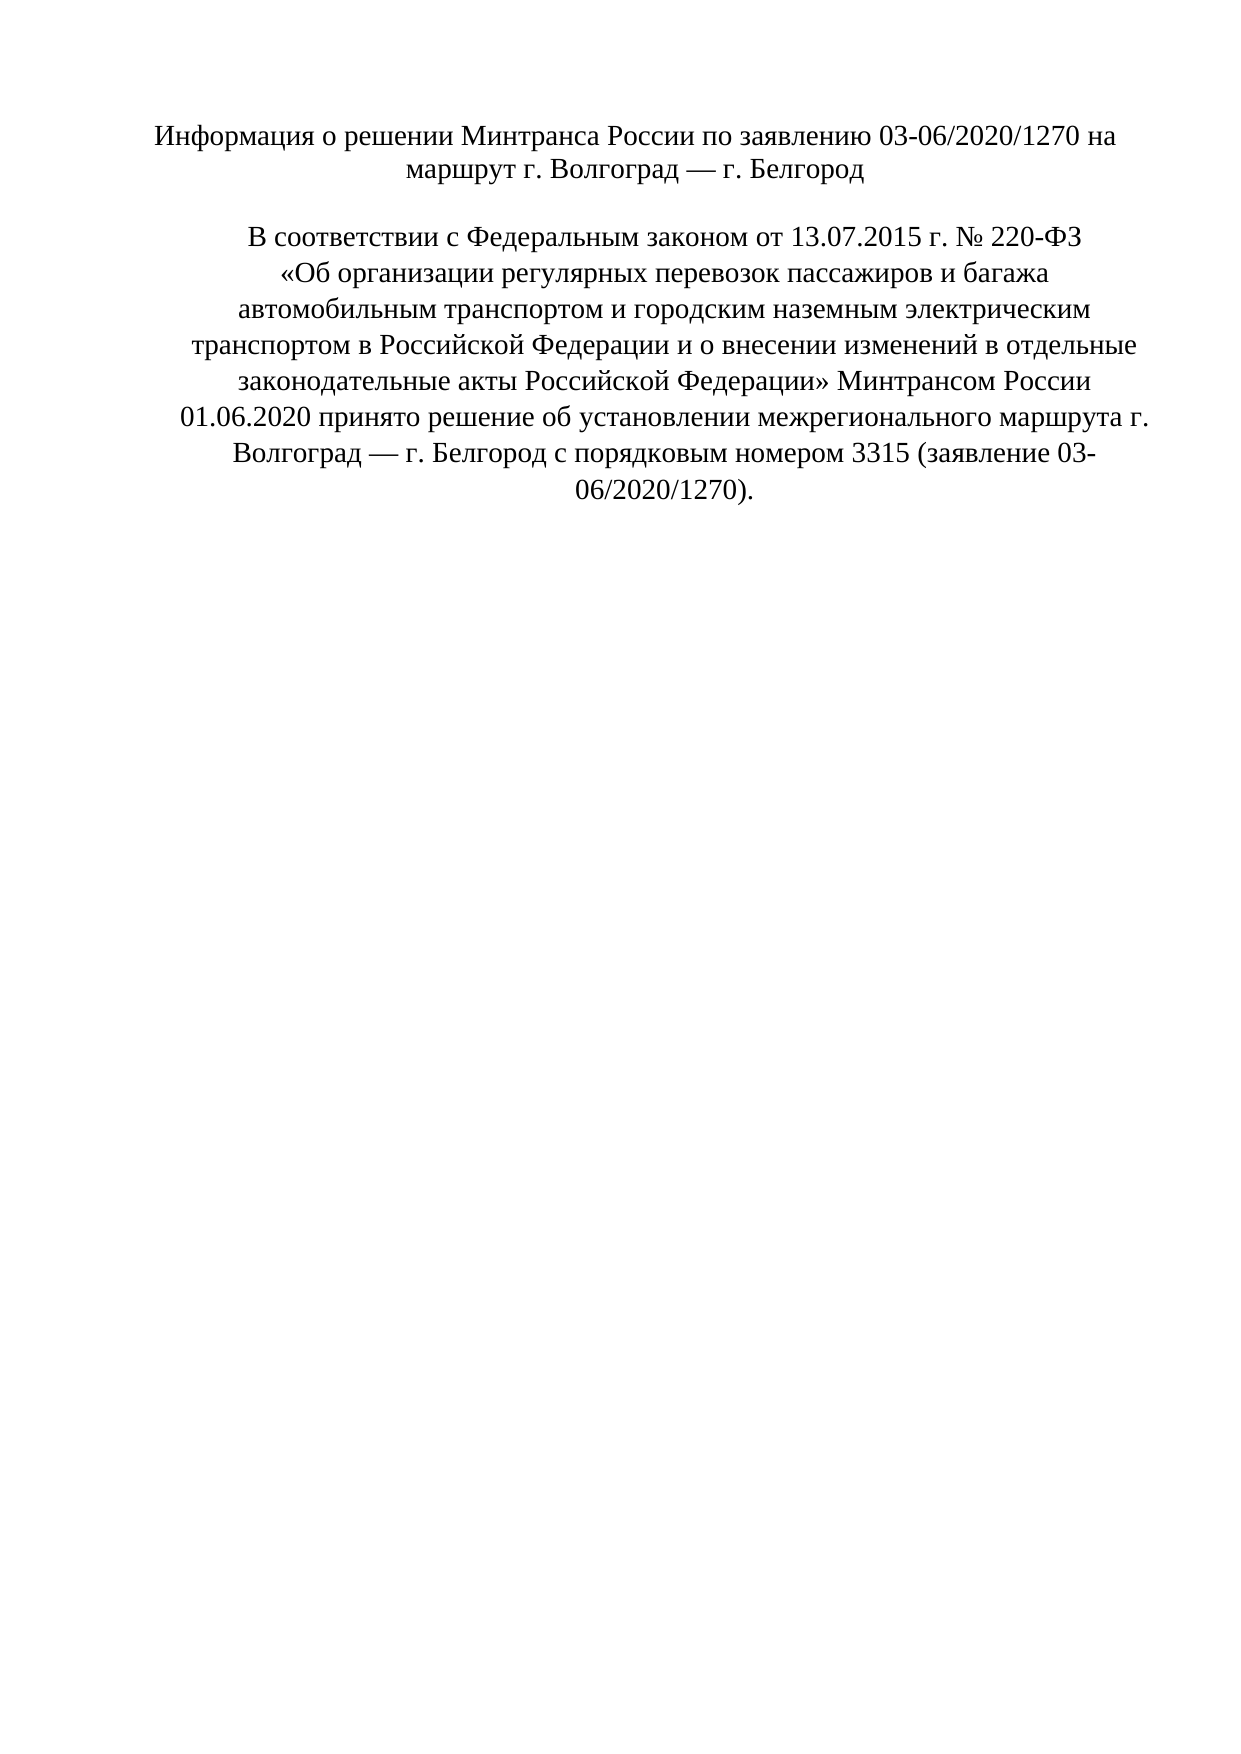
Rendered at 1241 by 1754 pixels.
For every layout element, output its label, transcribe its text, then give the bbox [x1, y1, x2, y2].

text Информация о решении Минтранса России по заявлению 03-06/2020/1270 на маршрут г. Волгоград — г. Белгород [118, 118, 1152, 185]
text В соответствии с Федеральным законом от 13.07.2015 г. № 220-ФЗ «Об организации регулярных перевозок пассажиров и багажа автомобильным транспортом и городским наземным электрическим транспортом в Российской Федерации и о внесении изменений в отдельные законодательные акты Российской Федерации» Минтрансом России 01.06.2020 принято решение об установлении межрегионального маршрута г. Волгоград — г. Белгород с порядковым номером 3315 (заявление 03-06/2020/1270). [177, 219, 1152, 505]
